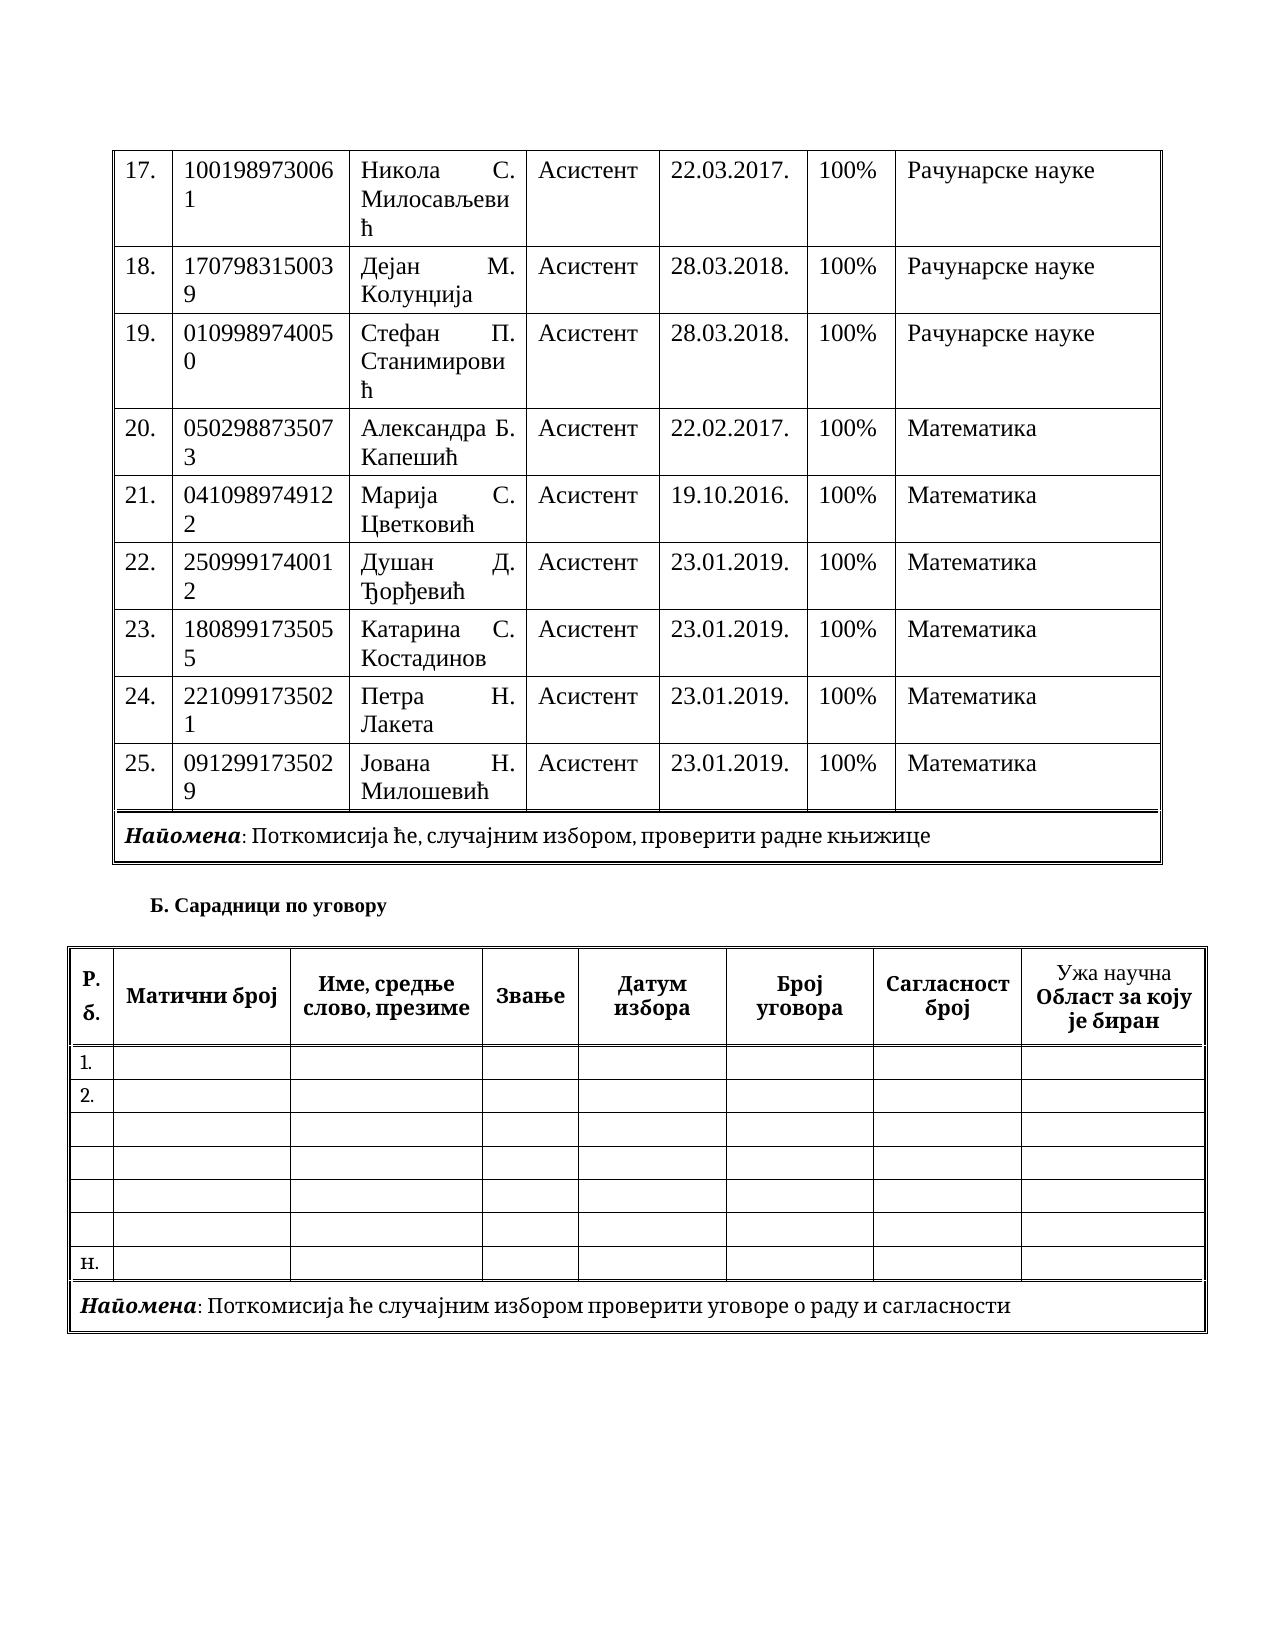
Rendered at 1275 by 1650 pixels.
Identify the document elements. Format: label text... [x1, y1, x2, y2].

table_cell Катарина С. Костадинов [350, 610, 526, 676]
table_header Број уговора [727, 949, 873, 1043]
table_cell 1808991735055 [173, 610, 349, 676]
table_cell [291, 1080, 482, 1112]
table_cell [483, 1047, 578, 1079]
table_header Ужа научна Област за коју је биран [1022, 949, 1204, 1043]
table_cell Јована Н. Милошевић [350, 744, 526, 809]
table_cell [579, 1180, 726, 1212]
table_cell Рачунарске науке [896, 151, 1160, 246]
table_cell [727, 1080, 873, 1112]
table_cell Асистент [527, 543, 659, 609]
table_cell 100% [808, 476, 895, 542]
table_cell 0410989749122 [173, 476, 349, 542]
table_cell Напомена: Поткомисија ће, случајним избором, проверити радне књижице [113, 809, 1162, 861]
table_cell [71, 1180, 113, 1212]
table_cell 24. [115, 677, 172, 742]
table_cell [727, 1147, 873, 1179]
table_cell Математика [896, 744, 1160, 809]
table_cell Стефан П. Станимировић [350, 314, 526, 408]
table_cell [114, 1080, 290, 1112]
table_cell [1022, 1247, 1204, 1279]
table_cell 2509991740012 [173, 543, 349, 609]
table_cell Душан Д. Ђорђевић [350, 543, 526, 609]
table_cell 1707983150039 [173, 247, 349, 312]
table_cell 0109989740050 [173, 314, 349, 408]
table_cell [114, 1247, 290, 1279]
table_cell 22.02.2017. [660, 409, 807, 475]
table_cell 17. [115, 151, 172, 246]
table_cell [114, 1147, 290, 1179]
table_cell 100% [808, 247, 895, 312]
table_cell 25. [115, 744, 172, 809]
table_cell 1. [71, 1044, 113, 1079]
table_cell Асистент [527, 409, 659, 475]
table_cell [1022, 1080, 1204, 1112]
table_cell 23.01.2019. [660, 543, 807, 609]
table_cell [114, 1180, 290, 1212]
table_cell [483, 1147, 578, 1179]
table_cell [874, 1080, 1021, 1112]
table_cell 100% [808, 151, 895, 246]
table_cell 28.03.2018. [660, 247, 807, 312]
table_cell [727, 1180, 873, 1212]
table_cell Александра Б. Капешић [350, 409, 526, 475]
table_header Матични број [114, 949, 290, 1043]
table_cell 20. [115, 409, 172, 475]
table_cell 1001989730061 [173, 151, 349, 246]
table_cell Рачунарске науке [896, 247, 1160, 312]
table_cell Математика [896, 677, 1160, 742]
table_cell [727, 1247, 873, 1279]
table_cell [291, 1147, 482, 1179]
table_cell [1022, 1213, 1204, 1246]
table_cell Асистент [527, 247, 659, 312]
table_cell Асистент [527, 476, 659, 542]
table_cell Никола С. Милосављевић [350, 151, 526, 246]
table_cell Петра Н. Лакета [350, 677, 526, 742]
table_cell 18. [115, 247, 172, 312]
table_cell [874, 1247, 1021, 1279]
table_cell 23. [115, 610, 172, 676]
table_cell 23.01.2019. [660, 610, 807, 676]
table_cell Математика [896, 610, 1160, 676]
table_cell Математика [896, 409, 1160, 475]
table_cell [1022, 1147, 1204, 1179]
table_cell [727, 1113, 873, 1146]
table_cell [579, 1213, 726, 1246]
table_cell [114, 1047, 290, 1079]
table_cell 100% [808, 409, 895, 475]
table_cell [1022, 1044, 1205, 1079]
table_cell 22.03.2017. [660, 151, 807, 246]
table_header Сагласност број [874, 949, 1021, 1043]
table_cell 21. [115, 476, 172, 542]
table_cell 100% [808, 610, 895, 676]
table_cell 100% [808, 677, 895, 742]
table_header Р. б. [71, 949, 113, 1043]
table_cell 100% [808, 314, 895, 408]
table_cell Дејан М. Колунџија [350, 247, 526, 312]
table_cell н. [71, 1247, 113, 1279]
table_cell Рачунарске науке [896, 314, 1160, 408]
table_cell 2. [71, 1080, 113, 1112]
table_cell 0502988735073 [173, 409, 349, 475]
text Б. Сарадници по уговору [150, 893, 1125, 917]
table_cell [291, 1180, 482, 1212]
table_cell 23.01.2019. [660, 744, 807, 809]
table_cell Асистент [527, 677, 659, 742]
table_cell 19.10.2016. [660, 476, 807, 542]
table_cell [579, 1080, 726, 1112]
table_cell [874, 1113, 1021, 1146]
table_cell [579, 1247, 726, 1279]
table_cell [71, 1213, 113, 1246]
table_cell Асистент [527, 610, 659, 676]
table_cell 28.03.2018. [660, 314, 807, 408]
table_cell [874, 1180, 1021, 1212]
table_header Звање [483, 949, 578, 1043]
table_cell [579, 1113, 726, 1146]
table_cell [483, 1247, 578, 1279]
table_cell Математика [896, 543, 1160, 609]
table_cell [483, 1213, 578, 1246]
table_cell [727, 1047, 873, 1079]
table_cell 19. [115, 314, 172, 408]
table_cell [874, 1147, 1021, 1179]
table_cell [291, 1113, 482, 1146]
table_cell [579, 1147, 726, 1179]
table_header Датум избора [579, 949, 726, 1043]
table_cell 100% [808, 744, 895, 809]
table_cell [727, 1213, 873, 1246]
table_cell [483, 1180, 578, 1212]
table_cell [483, 1113, 578, 1146]
table_cell [114, 1113, 290, 1146]
table_cell [71, 1147, 113, 1179]
table_cell [874, 1213, 1021, 1246]
table_cell Асистент [527, 314, 659, 408]
table_cell Марија С. Цветковић [350, 476, 526, 542]
table_cell Асистент [527, 151, 659, 246]
table_cell 23.01.2019. [660, 677, 807, 742]
table_cell [291, 1247, 482, 1279]
table_cell Асистент [527, 744, 659, 809]
table_cell 2210991735021 [173, 677, 349, 742]
table_cell [1022, 1113, 1204, 1146]
table_cell [114, 1213, 290, 1246]
table_cell Математика [896, 476, 1160, 542]
table_cell [579, 1047, 726, 1079]
table_cell [291, 1213, 482, 1246]
table_cell 100% [808, 543, 895, 609]
table_cell [1022, 1180, 1204, 1212]
table_cell [483, 1080, 578, 1112]
table_cell [291, 1047, 482, 1079]
table_cell 0912991735029 [173, 744, 349, 809]
table_cell [71, 1113, 113, 1146]
table_header Име, средње слово, презиме [291, 949, 482, 1043]
table_cell Напомена: Поткомисија ће случајним избором проверити уговоре о раду и сагласности [69, 1279, 1206, 1331]
table_cell [874, 1047, 1021, 1079]
table_cell 22. [115, 543, 172, 609]
